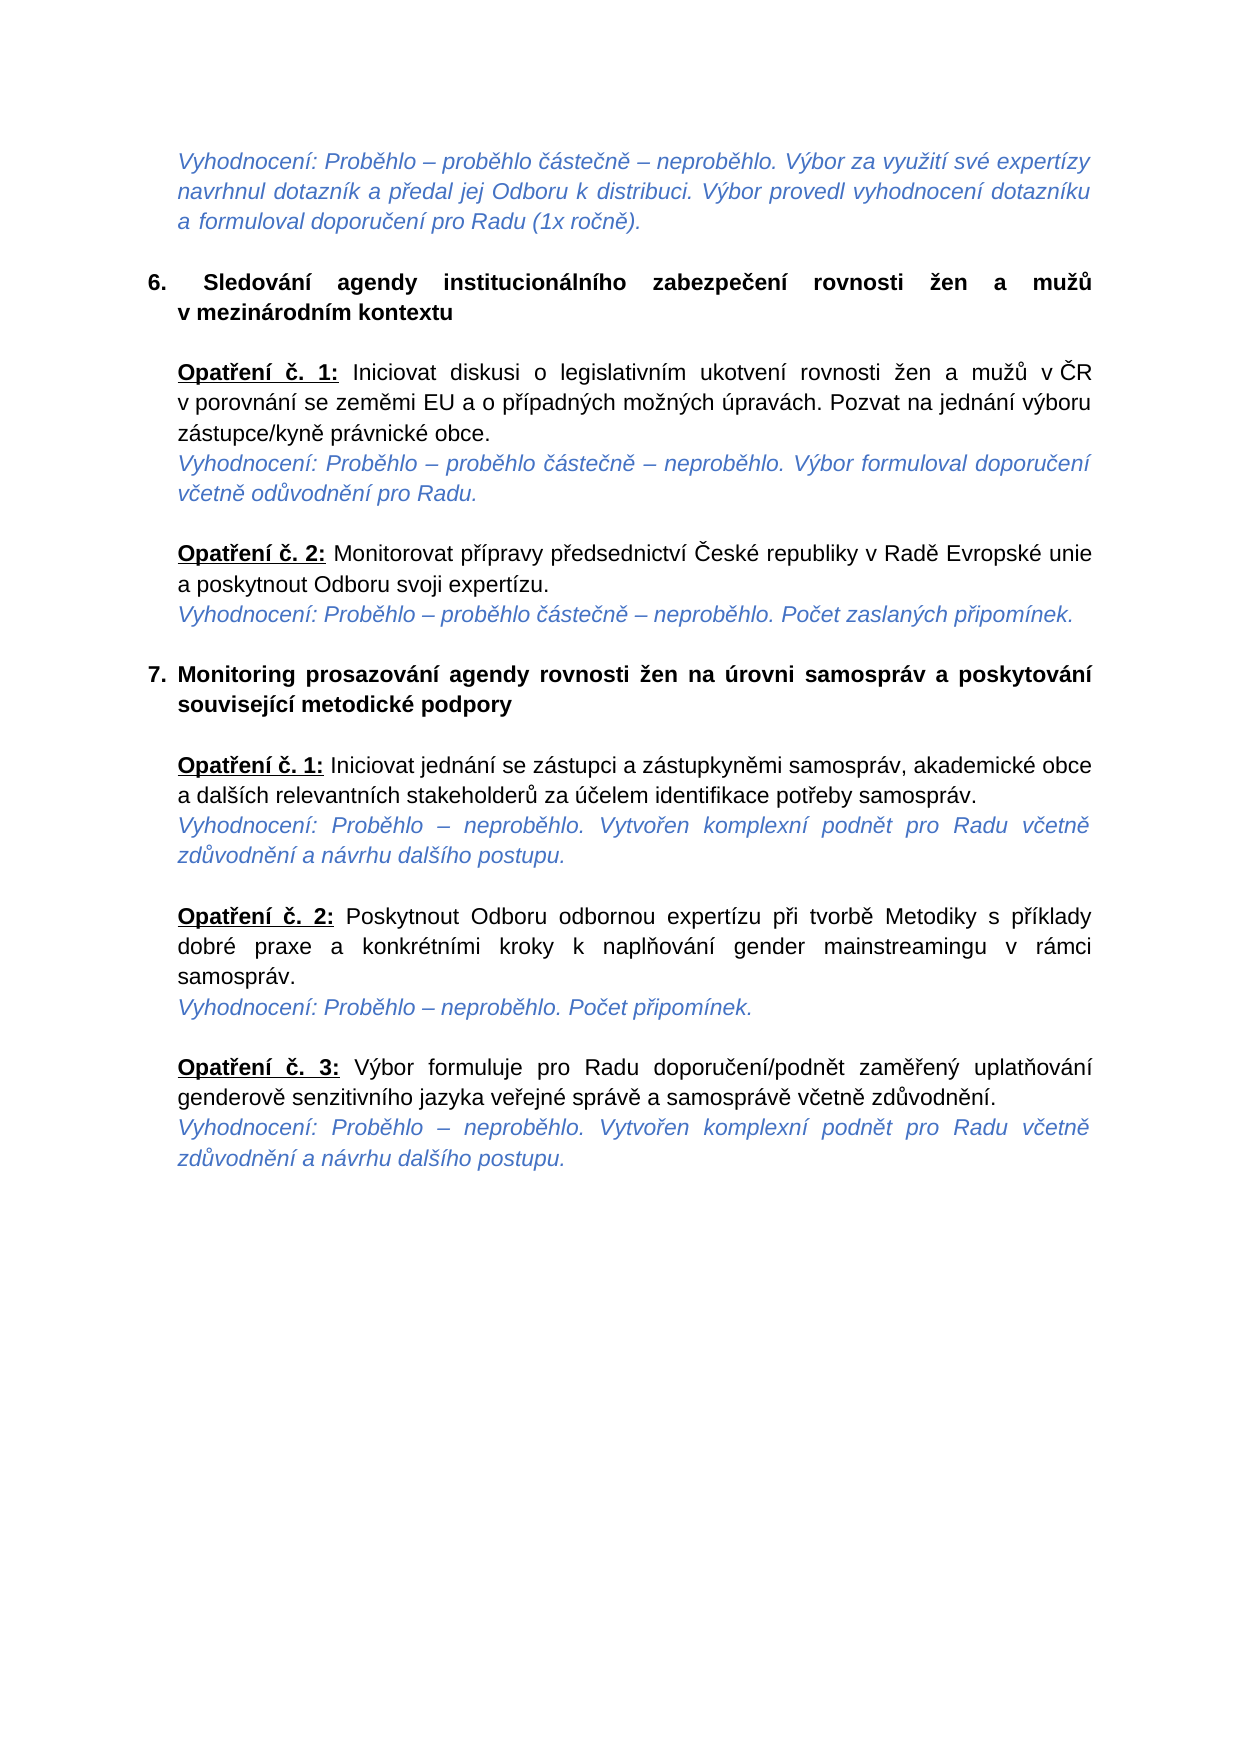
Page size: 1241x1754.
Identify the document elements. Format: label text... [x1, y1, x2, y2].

list Opatření č. 1: Iniciovat diskusi o legislativním ukotvení rovnosti žen a mužů v ČR v porovnání se zeměmi EU a o případných možných úpravách. Pozvat na jednání výboru zástupce/kyně právnické obce. [177, 359, 1093, 446]
list Opatření č. 2: Monitorovat přípravy předsednictví České republiky v Radě Evropské unie a poskytnout Odboru svoji expertízu. [177, 540, 1093, 597]
text Vyhodnocení: Proběhlo – neproběhlo. Vytvořen komplexní podnět pro Radu včetně zdůvodnění a návrhu dalšího postupu. [177, 1114, 1093, 1171]
list Sledování agendy institucionálního zabezpečení rovnosti žen a mužů v mezinárodním kontextu [148, 268, 1093, 325]
list Opatření č. 2: Poskytnout Odboru odbornou expertízu při tvorbě Metodiky s příklady dobré praxe a konkrétními kroky k naplňování gender mainstreamingu v rámci samospráv. [177, 903, 1093, 989]
text Vyhodnocení: Proběhlo – proběhlo částečně – neproběhlo. Výbor formuloval doporučení včetně odůvodnění pro Radu. [177, 450, 1093, 506]
list Monitoring prosazování agendy rovnosti žen na úrovni samospráv a poskytování související metodické podpory [148, 661, 1093, 718]
text Vyhodnocení: Proběhlo – proběhlo částečně – neproběhlo. Počet zaslaných připomínek. [177, 601, 1093, 627]
text Opatření č. 3: Výbor formuluje pro Radu doporučení/podnět zaměřený uplatňování genderově senzitivního jazyka veřejné správě a samosprávě včetně zdůvodnění. [177, 1054, 1093, 1110]
text Vyhodnocení: Proběhlo – neproběhlo. Počet připomínek. [177, 993, 1093, 1020]
text Vyhodnocení: Proběhlo – neproběhlo. Vytvořen komplexní podnět pro Radu včetně zdůvodnění a návrhu dalšího postupu. [177, 812, 1093, 869]
text Vyhodnocení: Proběhlo – proběhlo částečně – neproběhlo. Výbor za využití své expertízy navrhnul dotazník a předal jej Odboru k distribuci. Výbor provedl vyhodnocení dotazníku a formuloval doporučení pro Radu (1x ročně). [177, 148, 1093, 234]
list Opatření č. 1: Iniciovat jednání se zástupci a zástupkyněmi samospráv, akademické obce a dalších relevantních stakeholderů za účelem identifikace potřeby samospráv. [177, 752, 1093, 808]
